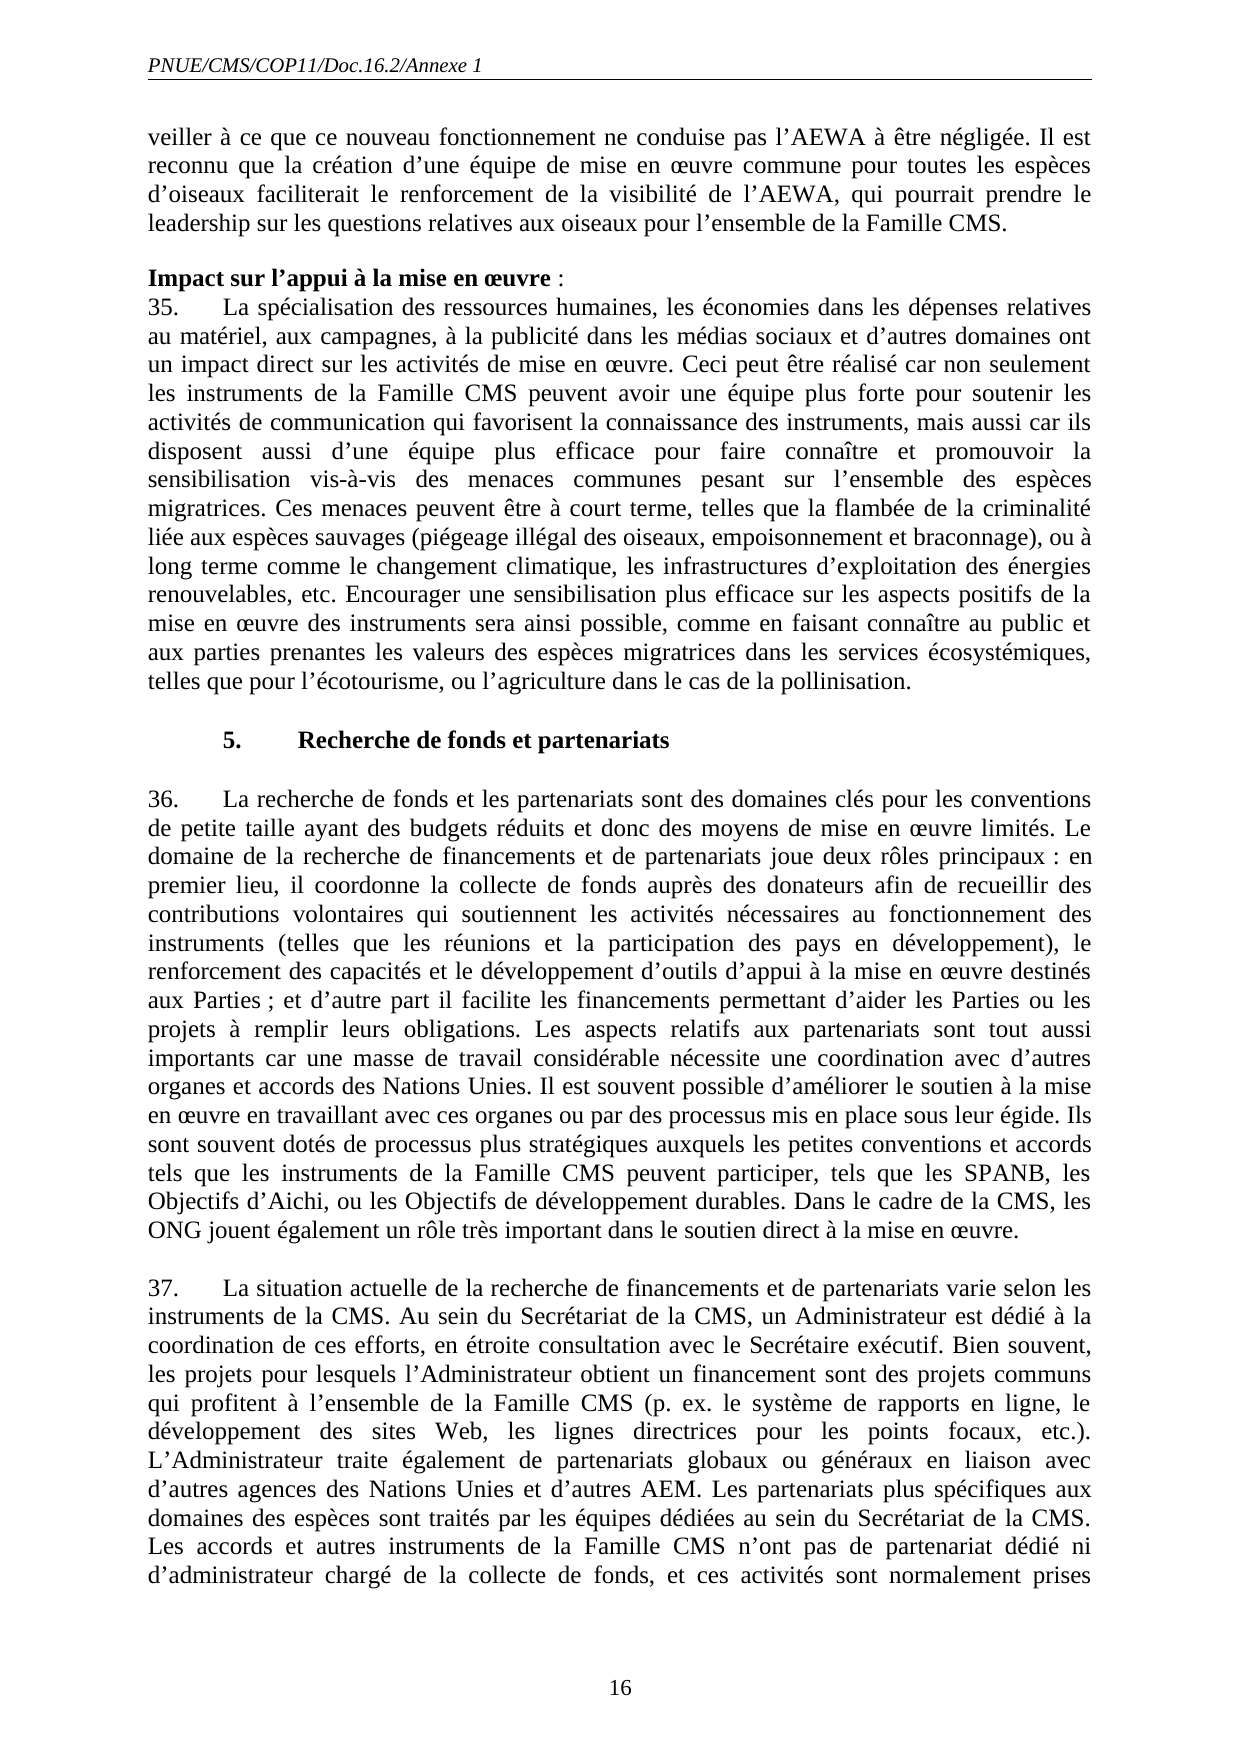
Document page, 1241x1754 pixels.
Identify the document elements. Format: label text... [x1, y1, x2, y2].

subtitle 5. Recherche de fonds et partenariats [223, 725, 1093, 754]
text 35. La spécialisation des ressources humaines, les économies dans les dépenses relatives au matériel, aux campagnes, à la publicité dans les médias sociaux et d’autres domaines ont un impact direct sur les activités de mise en œuvre. Ceci peut être réalisé car non seulement les instruments de la Famille CMS peuvent avoir une équipe plus forte pour soutenir les activités de communication qui favorisent la connaissance des instruments, mais aussi car ils disposent aussi d’une équipe plus efficace pour faire connaître et promouvoir la sensibilisation vis-à-vis des menaces communes pesant sur l’ensemble des espèces migratrices. Ces menaces peuvent être à court terme, telles que la flambée de la criminalité liée aux espèces sauvages (piégeage illégal des oiseaux, empoisonnement et braconnage), ou à long terme comme le changement climatique, les infrastructures d’exploitation des énergies renouvelables, etc. Encourager une sensibilisation plus efficace sur les aspects positifs de la mise en œuvre des instruments sera ainsi possible, comme en faisant connaître au public et aux parties prenantes les valeurs des espèces migratrices dans les services écosystémiques, telles que pour l’écotourisme, ou l’agriculture dans le cas de la pollinisation. [148, 292, 1092, 694]
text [148, 1273, 1092, 1589]
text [148, 122, 1092, 237]
text Impact sur l’appui à la mise en œuvre : [148, 263, 1092, 292]
text 36. La recherche de fonds et les partenariats sont des domaines clés pour les conventions de petite taille ayant des budgets réduits et donc des moyens de mise en œuvre limités. Le domaine de la recherche de financements et de partenariats joue deux rôles principaux : en premier lieu, il coordonne la collecte de fonds auprès des donateurs afin de recueillir des contributions volontaires qui soutiennent les activités nécessaires au fonctionnement des instruments (telles que les réunions et la participation des pays en développement), le renforcement des capacités et le développement d’outils d’appui à la mise en œuvre destinés aux Parties ; et d’autre part il facilite les financements permettant d’aider les Parties ou les projets à remplir leurs obligations. Les aspects relatifs aux partenariats sont tout aussi importants car une masse de travail considérable nécessite une coordination avec d’autres organes et accords des Nations Unies. Il est souvent possible d’améliorer le soutien à la mise en œuvre en travaillant avec ces organes ou par des processus mis en place sous leur égide. Ils sont souvent dotés de processus plus stratégiques auxquels les petites conventions et accords tels que les instruments de la Famille CMS peuvent participer, tels que les SPANB, les Objectifs d’Aichi, ou les Objectifs de développement durables. Dans le cadre de la CMS, les ONG jouent également un rôle très important dans le soutien direct à la mise en œuvre. [148, 784, 1092, 1244]
